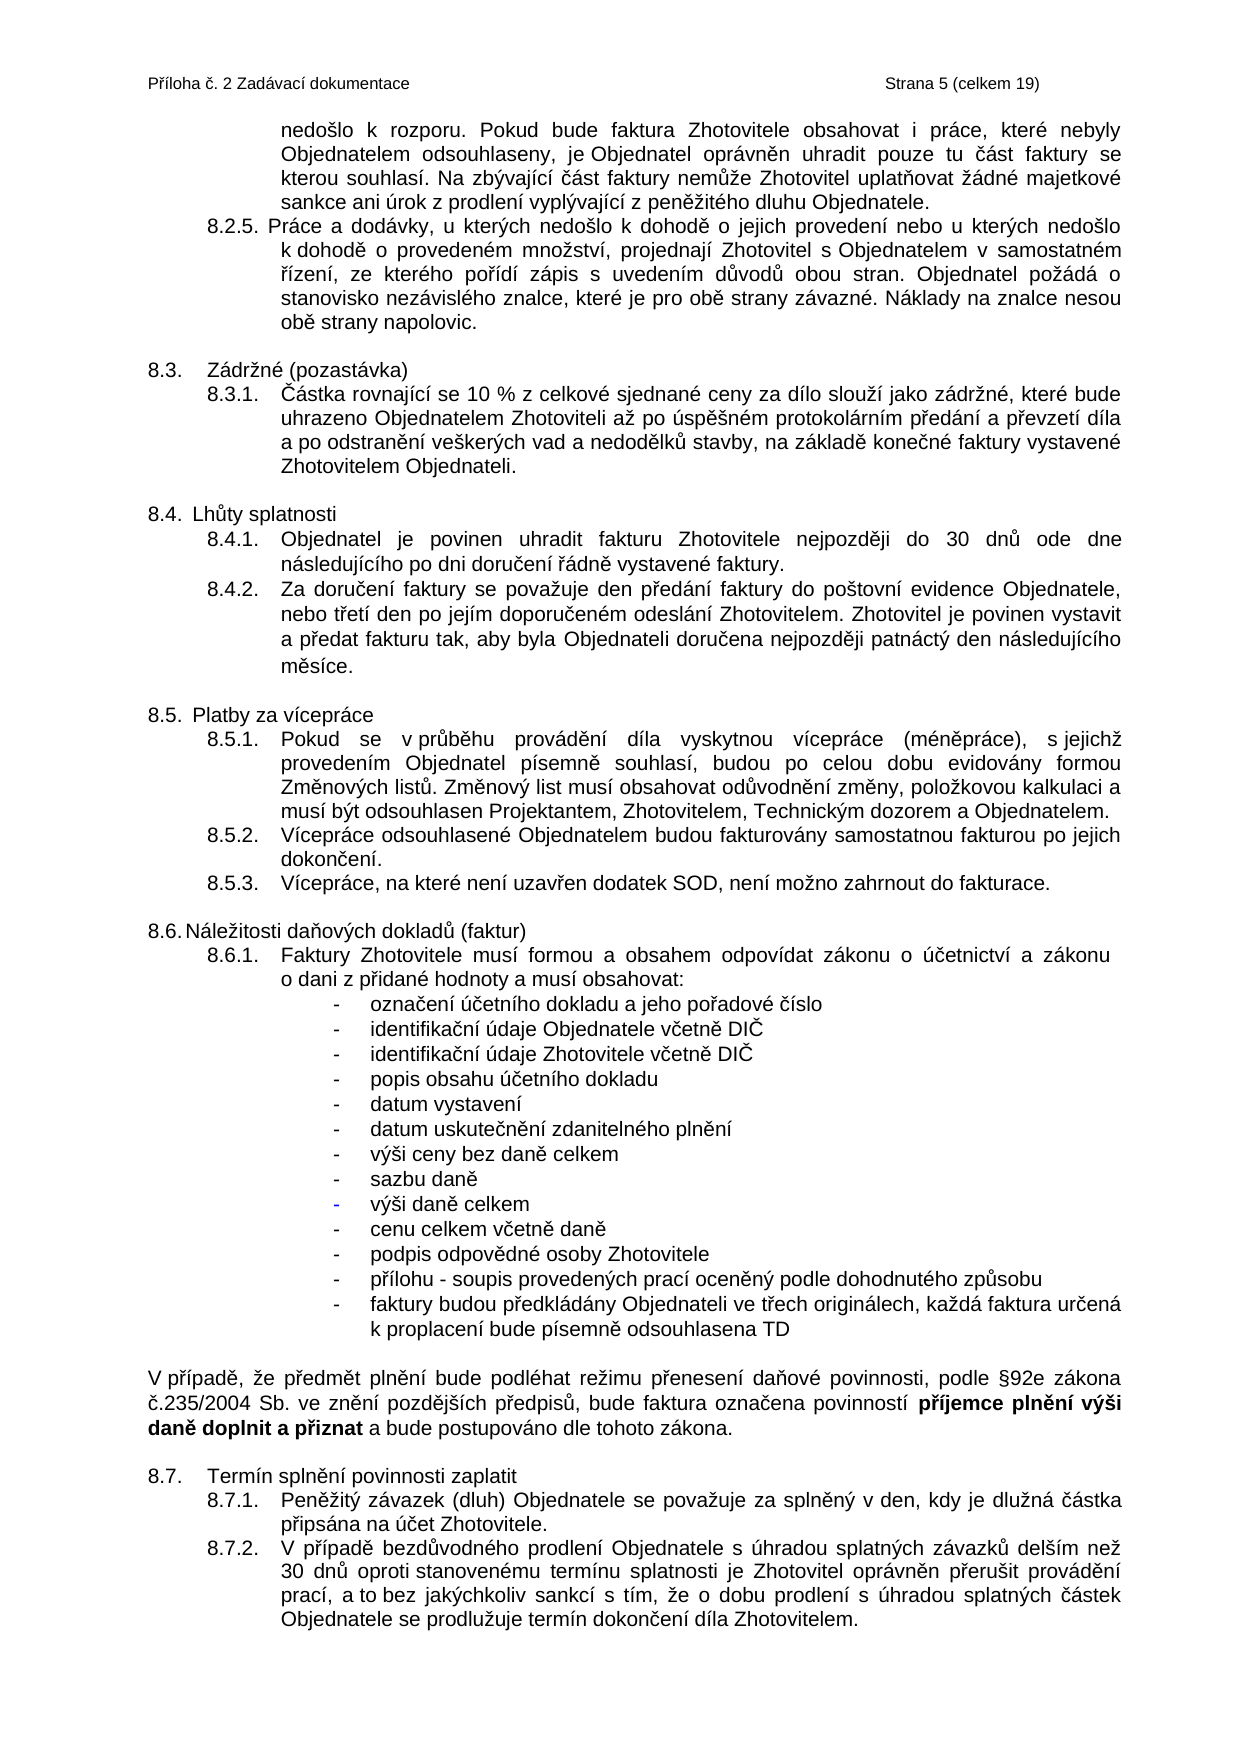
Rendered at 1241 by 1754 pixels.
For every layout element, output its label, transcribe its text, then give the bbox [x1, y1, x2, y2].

list faktury budou předkládány Objednateli ve třech originálech, každá faktura určená k proplacení bude písemně odsouhlasena TD [333, 1291, 1122, 1341]
list datum uskutečnění zdanitelného plnění [333, 1116, 1122, 1141]
list Náležitosti daňových dokladů (faktur) [148, 919, 1122, 943]
list Faktury Zhotovitele musí formou a obsahem odpovídat zákonu o účetnictví a zákonu o dani z přidané hodnoty a musí obsahovat: [207, 943, 1122, 991]
list popis obsahu účetního dokladu [333, 1066, 1122, 1091]
list Platby za vícepráce [148, 703, 1122, 727]
list výši daně celkem [333, 1191, 1122, 1216]
list Peněžitý závazek (dluh) Objednatele se považuje za splněný v den, kdy je dlužná částka připsána na účet Zhotovitele. [207, 1487, 1122, 1535]
list Za doručení faktury se považuje den předání faktury do poštovní evidence Objednatele, nebo třetí den po jejím doporučeném odeslání Zhotovitelem. Zhotovitel je povinen vystavit a předat fakturu tak, aby byla Objednateli doručena nejpozději patnáctý den následujícího měsíce. [207, 575, 1122, 679]
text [207, 118, 1122, 214]
text 8.2.5. Práce a dodávky, u kterých nedošlo k dohodě o jejich provedení nebo u kterých nedošlo k dohodě o provedeném množství, projednají Zhotovitel s Objednatelem v samostatném řízení, ze kterého pořídí zápis s uvedením důvodů obou stran. Objednatel požádá o stanovisko nezávislého znalce, které je pro obě strany závazné. Náklady na znalce nesou obě strany napolovic. [207, 214, 1122, 334]
list Vícepráce odsouhlasené Objednatelem budou fakturovány samostatnou fakturou po jejich dokončení. [207, 823, 1122, 871]
list Termín splnění povinnosti zaplatit [148, 1463, 1122, 1487]
list Zádržné (pozastávka) [148, 358, 1122, 382]
list Vícepráce, na které není uzavřen dodatek SOD, není možno zahrnout do fakturace. [207, 871, 1122, 895]
list sazbu daně [333, 1166, 1122, 1191]
list datum vystavení [333, 1091, 1122, 1116]
list Objednatel je povinen uhradit fakturu Zhotovitele nejpozději do 30 dnů ode dne následujícího po dni doručení řádně vystavené faktury. [207, 525, 1122, 575]
list V případě bezdůvodného prodlení Objednatele s úhradou splatných závazků delším než 30 dnů oproti stanovenému termínu splatnosti je Zhotovitel oprávněn přerušit provádění prací, a to bez jakýchkoliv sankcí s tím, že o dobu prodlení s úhradou splatných částek Objednatele se prodlužuje termín dokončení díla Zhotovitelem. [207, 1535, 1122, 1631]
list identifikační údaje Zhotovitele včetně DIČ [333, 1041, 1122, 1066]
list cenu celkem včetně daně [333, 1216, 1122, 1241]
list přílohu - soupis provedených prací oceněný podle dohodnutého způsobu [333, 1266, 1122, 1291]
list Pokud se v průběhu provádění díla vyskytnou vícepráce (méněpráce), s jejichž provedením Objednatel písemně souhlasí, budou po celou dobu evidovány formou Změnových listů. Změnový list musí obsahovat odůvodnění změny, položkovou kalkulaci a musí být odsouhlasen Projektantem, Zhotovitelem, Technickým dozorem a Objednatelem. [207, 727, 1122, 823]
text V případě, že předmět plnění bude podléhat režimu přenesení daňové povinnosti, podle §92e zákona č.235/2004 Sb. ve znění pozdějších předpisů, bude faktura označena povinností příjemce plnění výši daně doplnit a přiznat a bude postupováno dle tohoto zákona. [110, 1364, 1122, 1439]
list Částka rovnající se 10 % z celkové sjednané ceny za dílo slouží jako zádržné, které bude uhrazeno Objednatelem Zhotoviteli až po úspěšném protokolárním předání a převzetí díla a po odstranění veškerých vad a nedodělků stavby, na základě konečné faktury vystavené Zhotovitelem Objednateli. [207, 382, 1122, 477]
list identifikační údaje Objednatele včetně DIČ [333, 1016, 1122, 1041]
list označení účetního dokladu a jeho pořadové číslo [333, 991, 1122, 1016]
list Lhůty splatnosti [148, 501, 1122, 525]
list výši ceny bez daně celkem [333, 1141, 1122, 1166]
list podpis odpovědné osoby Zhotovitele [333, 1241, 1122, 1266]
